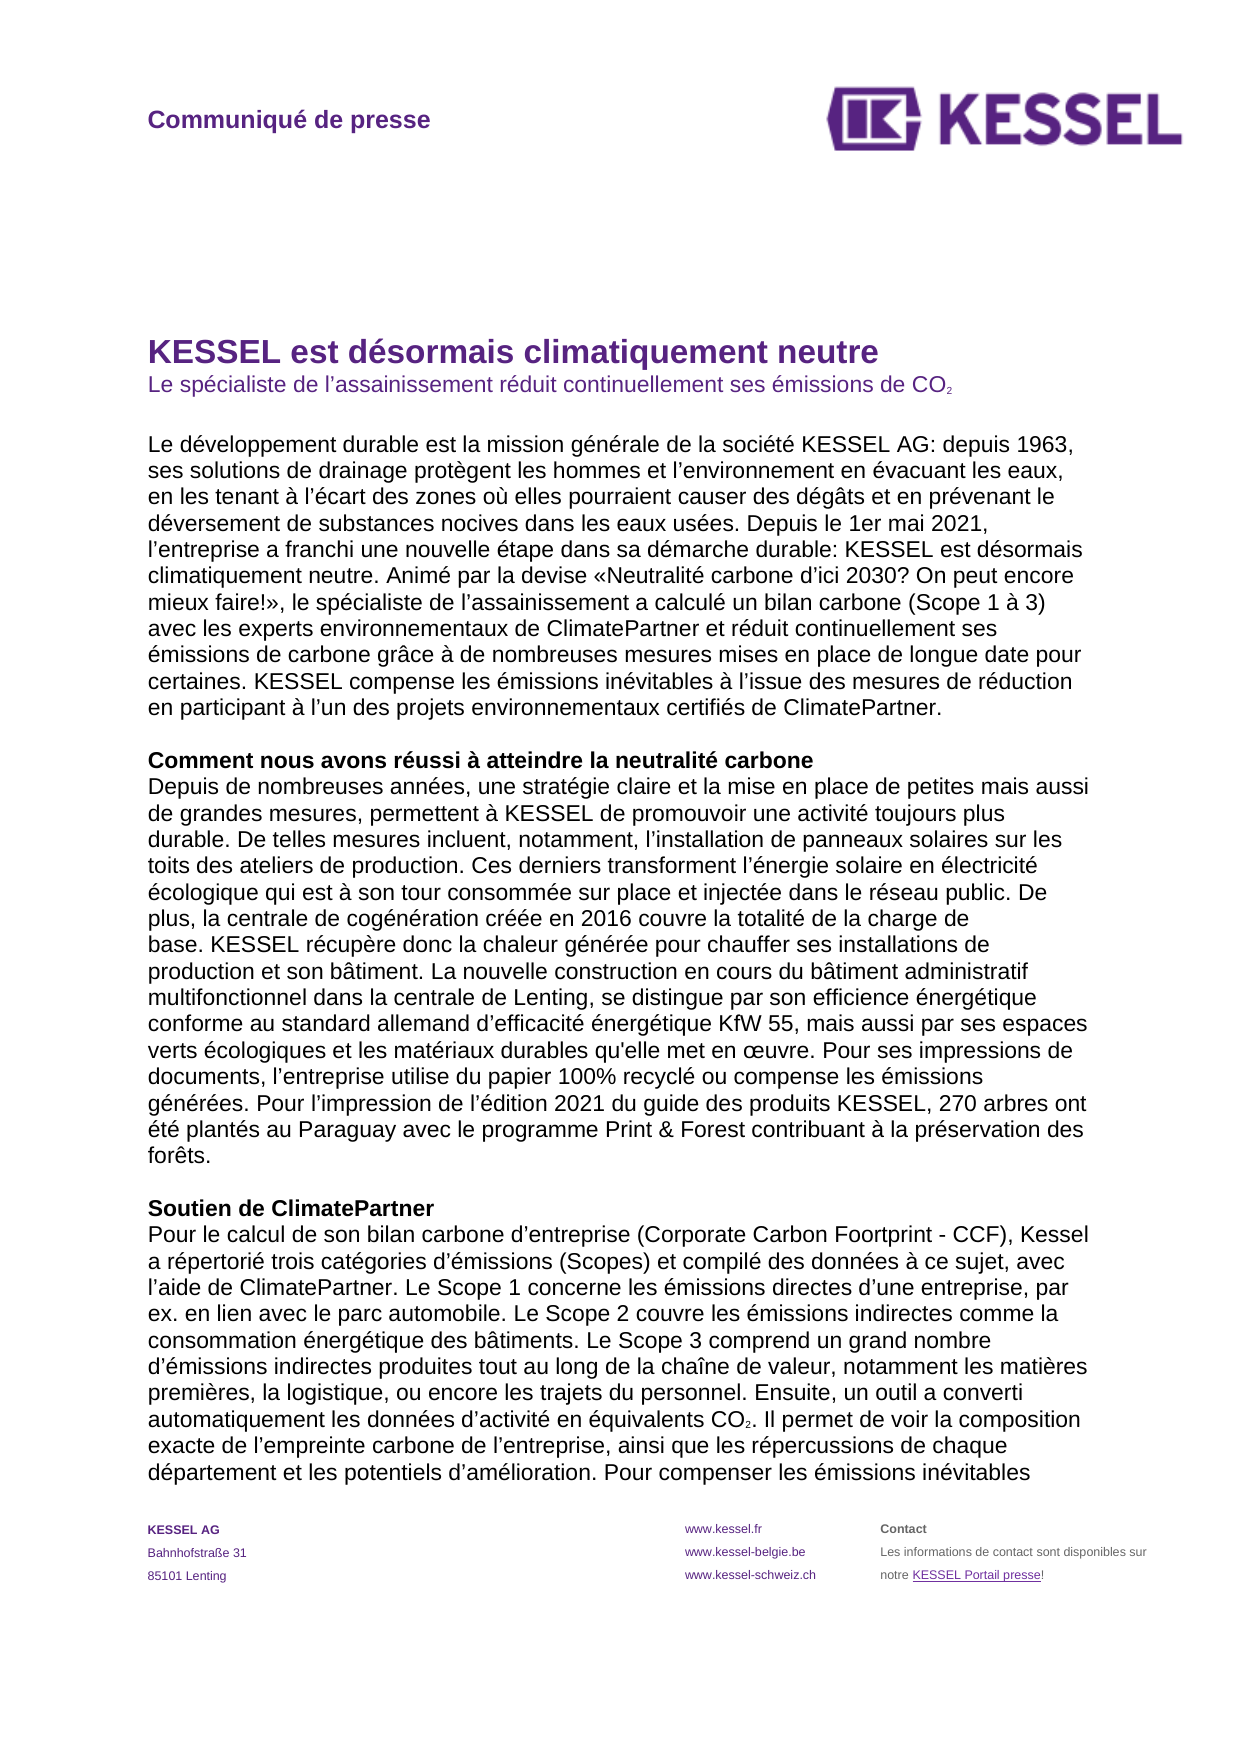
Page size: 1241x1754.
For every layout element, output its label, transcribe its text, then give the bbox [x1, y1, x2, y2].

text Depuis de nombreuses années, une stratégie claire et la mise en place de petites mais aussi de grandes mesures, permettent à KESSEL de promouvoir une activité toujours plus durable. De telles mesures incluent, notamment, l’installation de panneaux solaires sur les toits des ateliers de production. Ces derniers transforment l’énergie solaire en électricité écologique qui est à son tour consommée sur place et injectée dans le réseau public. De plus, la centrale de cogénération créée en 2016 couvre la totalité de la charge de base. KESSEL récupère donc la chaleur générée pour chauffer ses installations de production et son bâtiment. La nouvelle construction en cours du bâtiment administratif multifonctionnel dans la centrale de Lenting, se distingue par son efficience énergétique conforme au standard allemand d’efficacité énergétique KfW 55, mais aussi par ses espaces verts écologiques et les matériaux durables qu'elle met en œuvre. Pour ses impressions de documents, l’entreprise utilise du papier 100% recyclé ou compense les émissions générées. Pour l’impression de l’édition 2021 du guide des produits KESSEL, 270 arbres ont été plantés au Paraguay avec le programme Print & Forest contribuant à la préservation des forêts. [148, 773, 1092, 1168]
text Comment nous avons réussi à atteindre la neutralité carbone [148, 747, 1092, 773]
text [148, 1221, 1092, 1485]
text KESSEL est désormais climatiquement neutre Le spécialiste de l’assainissement réduit continuellement ses émissions de CO2 [148, 332, 1092, 397]
text Soutien de ClimatePartner [148, 1195, 1092, 1221]
text Le développement durable est la mission générale de la société KESSEL AG: depuis 1963, ses solutions de drainage protègent les hommes et l’environnement en évacuant les eaux, en les tenant à l’écart des zones où elles pourraient causer des dégâts et en prévenant le déversement de substances nocives dans les eaux usées. Depuis le 1er mai 2021, l’entreprise a franchi une nouvelle étape dans sa démarche durable: KESSEL est désormais climatiquement neutre. Animé par la devise «Neutralité carbone d’ici 2030? On peut encore mieux faire!», le spécialiste de l’assainissement a calculé un bilan carbone (Scope 1 à 3) avec les experts environnementaux de ClimatePartner et réduit continuellement ses émissions de carbone grâce à de nombreuses mesures mises en place de longue date pour certaines. KESSEL compense les émissions inévitables à l’issue des mesures de réduction en participant à l’un des projets environnementaux certifiés de ClimatePartner. [148, 431, 1092, 721]
